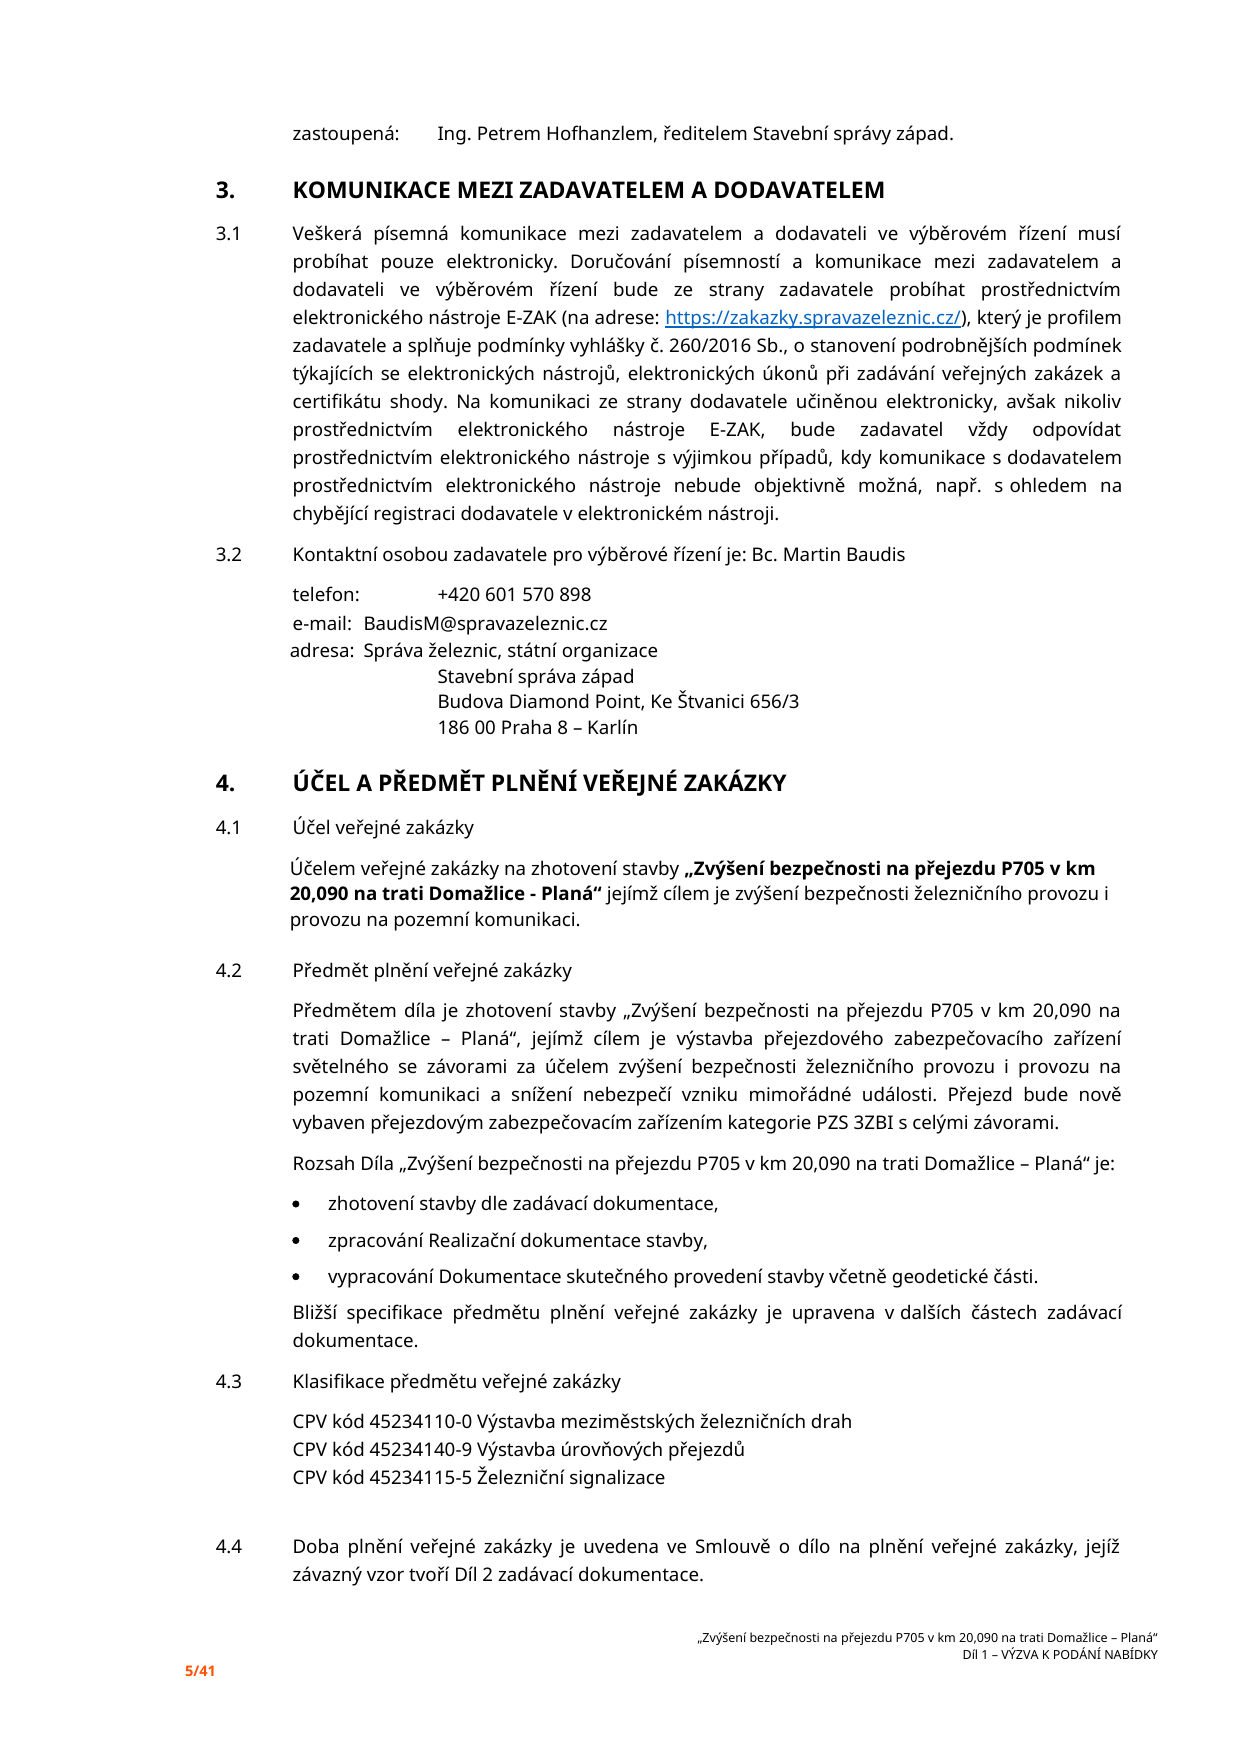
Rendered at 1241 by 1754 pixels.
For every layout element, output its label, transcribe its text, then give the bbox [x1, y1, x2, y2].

text CPV kód 45234115-5 Železniční signalizace [292, 1465, 1122, 1490]
text Budova Diamond Point, Ke Štvanici 656/3 [366, 689, 1122, 714]
text Kontaktní osobou zadavatele pro výběrové řízení je: Bc. Martin Baudis [216, 541, 1122, 567]
text Předmětem díla je zhotovení stavby „Zvýšení bezpečnosti na přejezdu P705 v km 20,090 na trati Domažlice – Planá“, jejímž cílem je výstavba přejezdového zabezpečovacího zařízení světelného se závorami za účelem zvýšení bezpečnosti železničního provozu i provozu na pozemní komunikaci a snížení nebezpečí vzniku mimořádné události. Přejezd bude nově vybaven přejezdovým zabezpečovacím zařízením kategorie PZS 3ZBI s celými závorami. [292, 997, 1122, 1135]
text Klasifikace předmětu veřejné zakázky [216, 1368, 1122, 1394]
text zhotovení stavby dle zadávací dokumentace, [292, 1191, 1122, 1216]
text CPV kód 45234110-0 Výstavba meziměstských železničních drah [292, 1409, 1122, 1434]
text Účel veřejné zakázky [216, 814, 1122, 840]
text CPV kód 45234140-9 Výstavba úrovňových přejezdů [292, 1437, 1122, 1462]
text adresa: Správa železnic, státní organizace [289, 638, 1122, 663]
text zpracování Realizační dokumentace stavby, [292, 1227, 1122, 1252]
text Doba plnění veřejné zakázky je uvedena ve Smlouvě o dílo na plnění veřejné zakázky, jejíž závazný vzor tvoří Díl 2 zadávací dokumentace. [216, 1533, 1122, 1587]
text 186 00 Praha 8 – Karlín [366, 714, 1122, 740]
text vypracování Dokumentace skutečného provedení stavby včetně geodetické části. [292, 1263, 1122, 1289]
text KOMUNIKACE MEZI ZADAVATELEM a DODAVATELEM [216, 174, 1122, 205]
text zastoupená: Ing. Petrem Hofhanzlem, ředitelem Stavební správy západ. [292, 121, 1122, 146]
text ÚČEL A PŘEDMĚT PLNĚNÍ VEŘEJNÉ ZAKÁZKY [216, 767, 1122, 799]
text Předmět plnění veřejné zakázky [216, 957, 1122, 982]
text Veškerá písemná komunikace mezi zadavatelem a dodavateli ve výběrovém řízení musí probíhat pouze elektronicky. Doručování písemností a komunikace mezi zadavatelem a dodavateli ve výběrovém řízení bude ze strany zadavatele probíhat prostřednictvím elektronického nástroje E-ZAK (na adrese: https://zakazky.spravazeleznic.cz/), který je profilem zadavatele a splňuje podmínky vyhlášky č. 260/2016 Sb., o stanovení podrobnějších podmínek týkajících se elektronických nástrojů, elektronických úkonů při zadávání veřejných zakázek a certifikátu shody. Na komunikaci ze strany dodavatele učiněnou elektronicky, avšak nikoliv prostřednictvím elektronického nástroje E-ZAK, bude zadavatel vždy odpovídat prostřednictvím elektronického nástroje s výjimkou případů, kdy komunikace s dodavatelem prostřednictvím elektronického nástroje nebude objektivně možná, např. s ohledem na chybějící registraci dodavatele v elektronickém nástroji. [216, 221, 1122, 526]
text Stavební správa západ [292, 663, 1122, 689]
text Rozsah Díla „Zvýšení bezpečnosti na přejezdu P705 v km 20,090 na trati Domažlice – Planá“ je: [292, 1150, 1122, 1176]
text Bližší specifikace předmětu plnění veřejné zakázky je upravena v dalších částech zadávací dokumentace. [292, 1299, 1122, 1353]
text telefon: +420 601 570 898 [292, 582, 1122, 607]
text Účelem veřejné zakázky na zhotovení stavby „Zvýšení bezpečnosti na přejezdu P705 v km 20,090 na trati Domažlice - Planá“ jejímž cílem je zvýšení bezpečnosti železničního provozu i provozu na pozemní komunikaci. [289, 855, 1122, 931]
text e-mail: BaudisM@spravazeleznic.cz [292, 610, 1122, 635]
